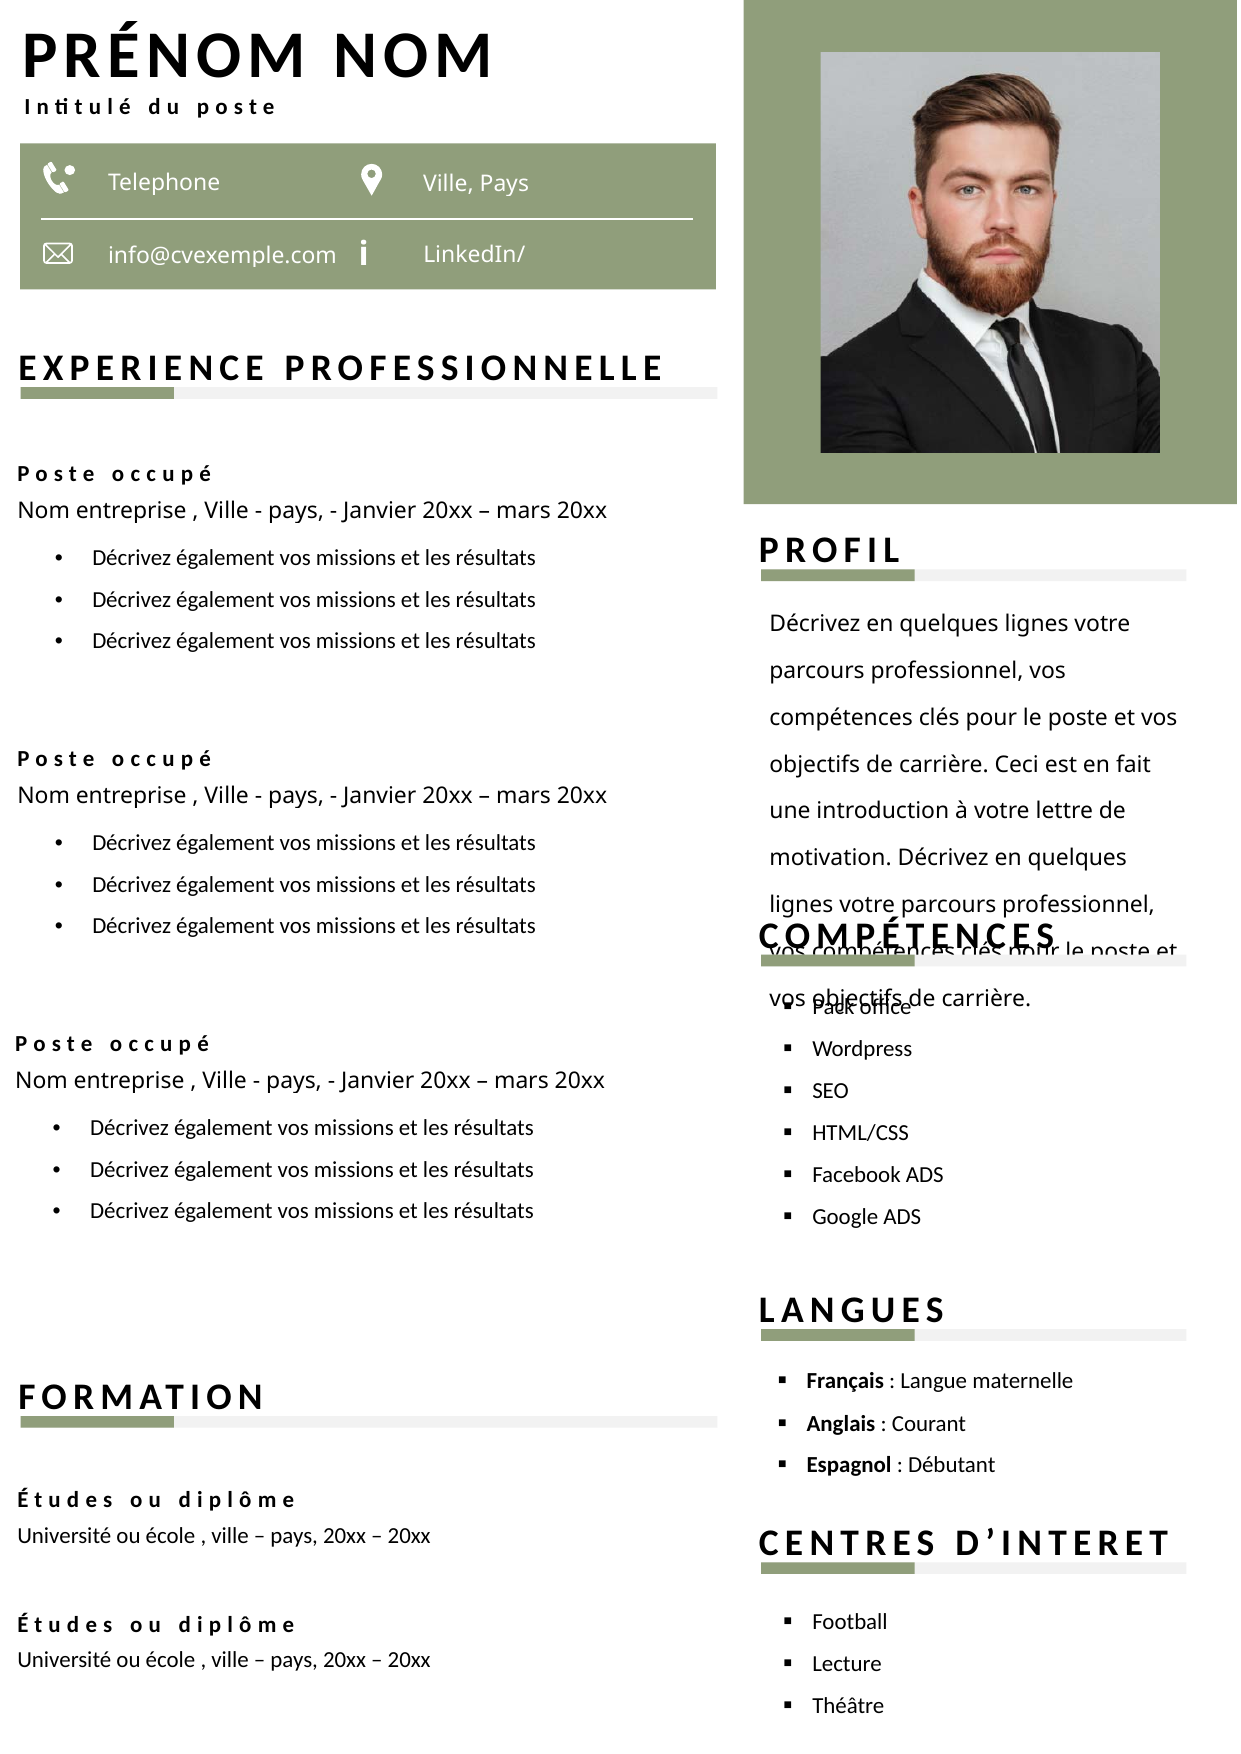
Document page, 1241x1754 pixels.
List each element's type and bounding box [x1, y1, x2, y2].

picture [820, 52, 1160, 453]
